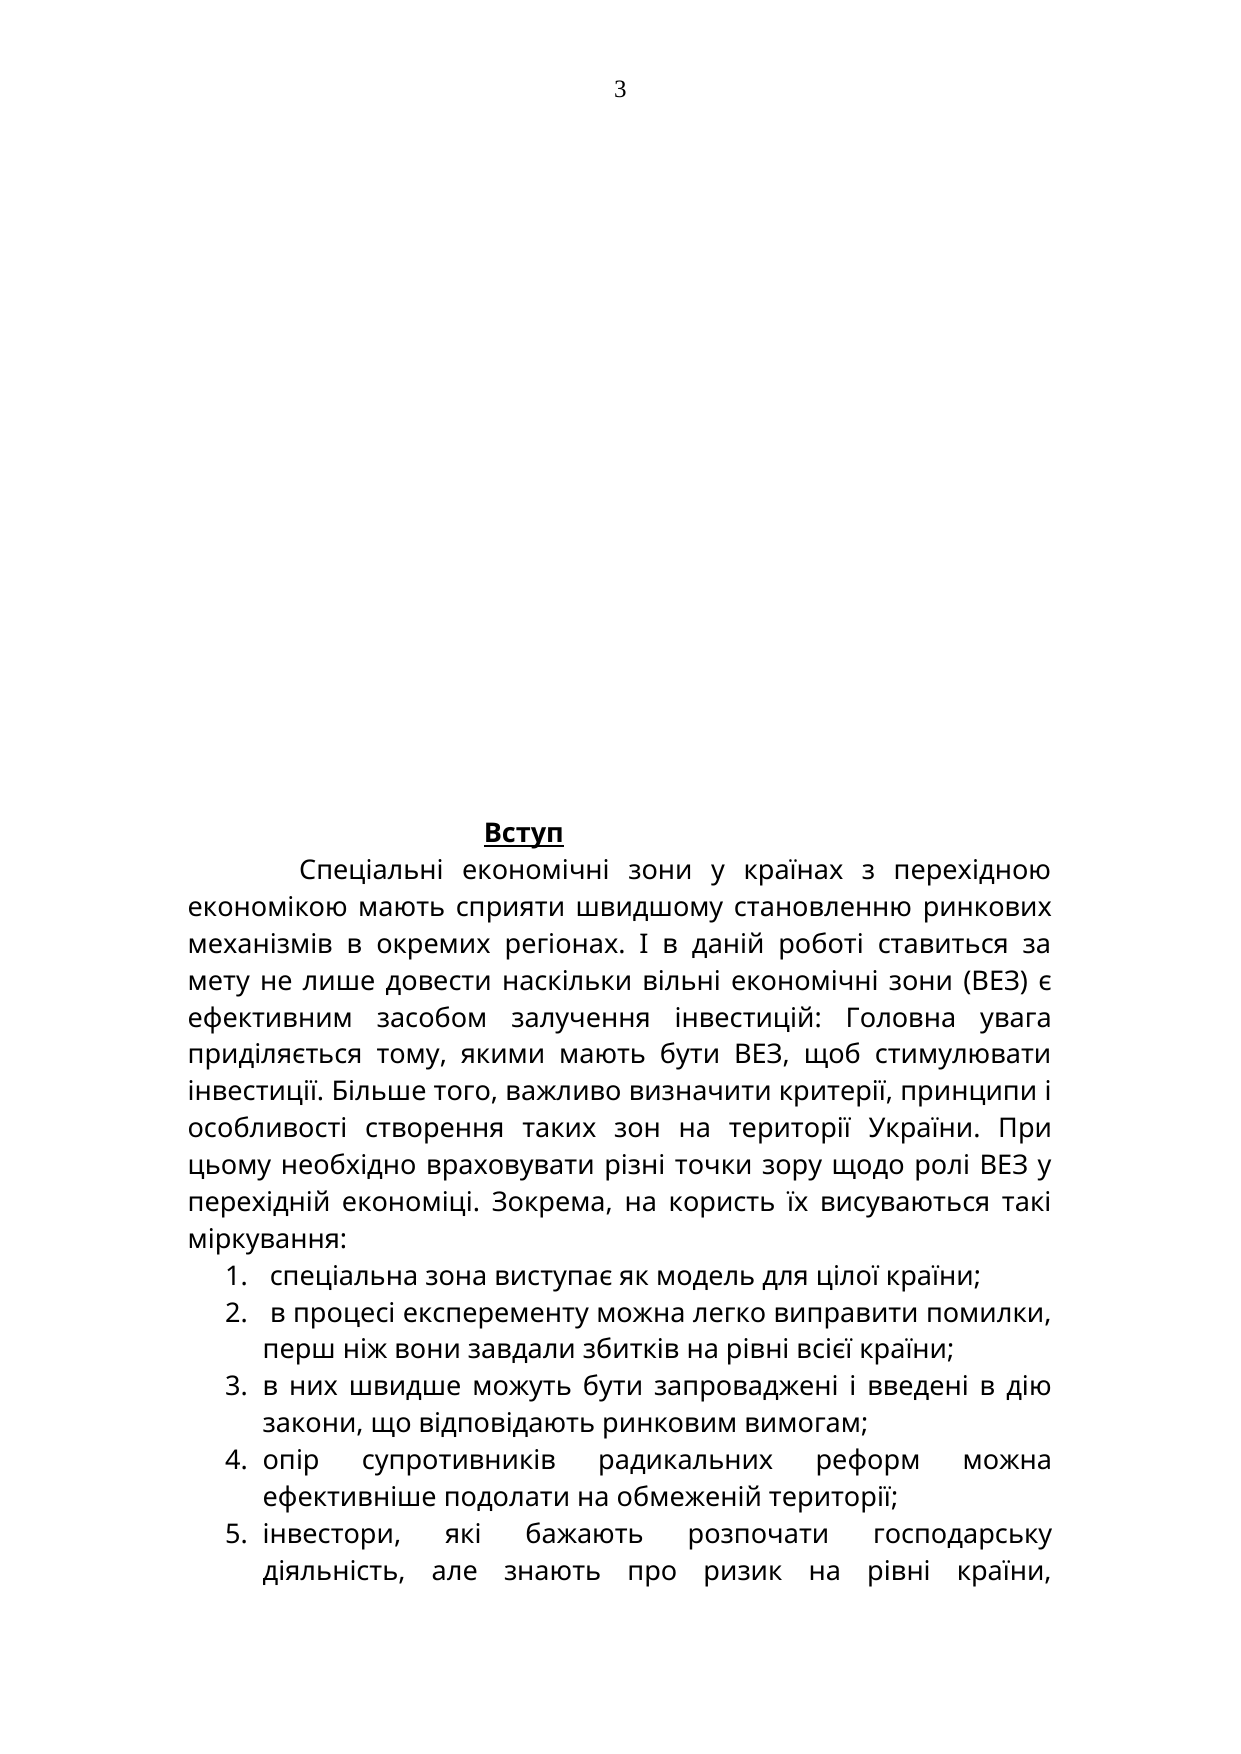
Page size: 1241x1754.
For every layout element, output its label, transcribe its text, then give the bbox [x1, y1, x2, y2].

list спеціальна зона виступає як модель для цілої країни; [225, 1256, 1053, 1293]
list в них швидше можуть бути запроваджені і введені в дію закони, що відповідають ринковим вимогам; [225, 1367, 1053, 1441]
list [225, 1514, 1053, 1588]
text Вступ [187, 814, 1053, 851]
list опір супротивників радикальних реформ можна ефективніше подолати на обмеженій території; [225, 1441, 1053, 1514]
text Спеціальні економічні зони у країнах з перехідною економікою мають сприяти швидшому становленню ринкових механізмів в окремих регіонах. І в даній роботі ставиться за мету не лише довести наскільки вільні економічні зони (ВЕЗ) є ефективним засобом залучення інвестицій: Головна увага приділяється тому, якими мають бути ВЕЗ, щоб стимулювати інвестиції. Більше того, важливо визначити критерії, принципи і особливості створення таких зон на території України. При цьому необхідно враховувати різні точки зору щодо ролі ВЕЗ у перехідній економіці. Зокрема, на користь їх висуваються такі міркування: [187, 851, 1053, 1256]
list в процесі експеременту можна легко виправити помилки, перш ніж вони завдали збитків на рівні всієї країни; [225, 1293, 1053, 1367]
